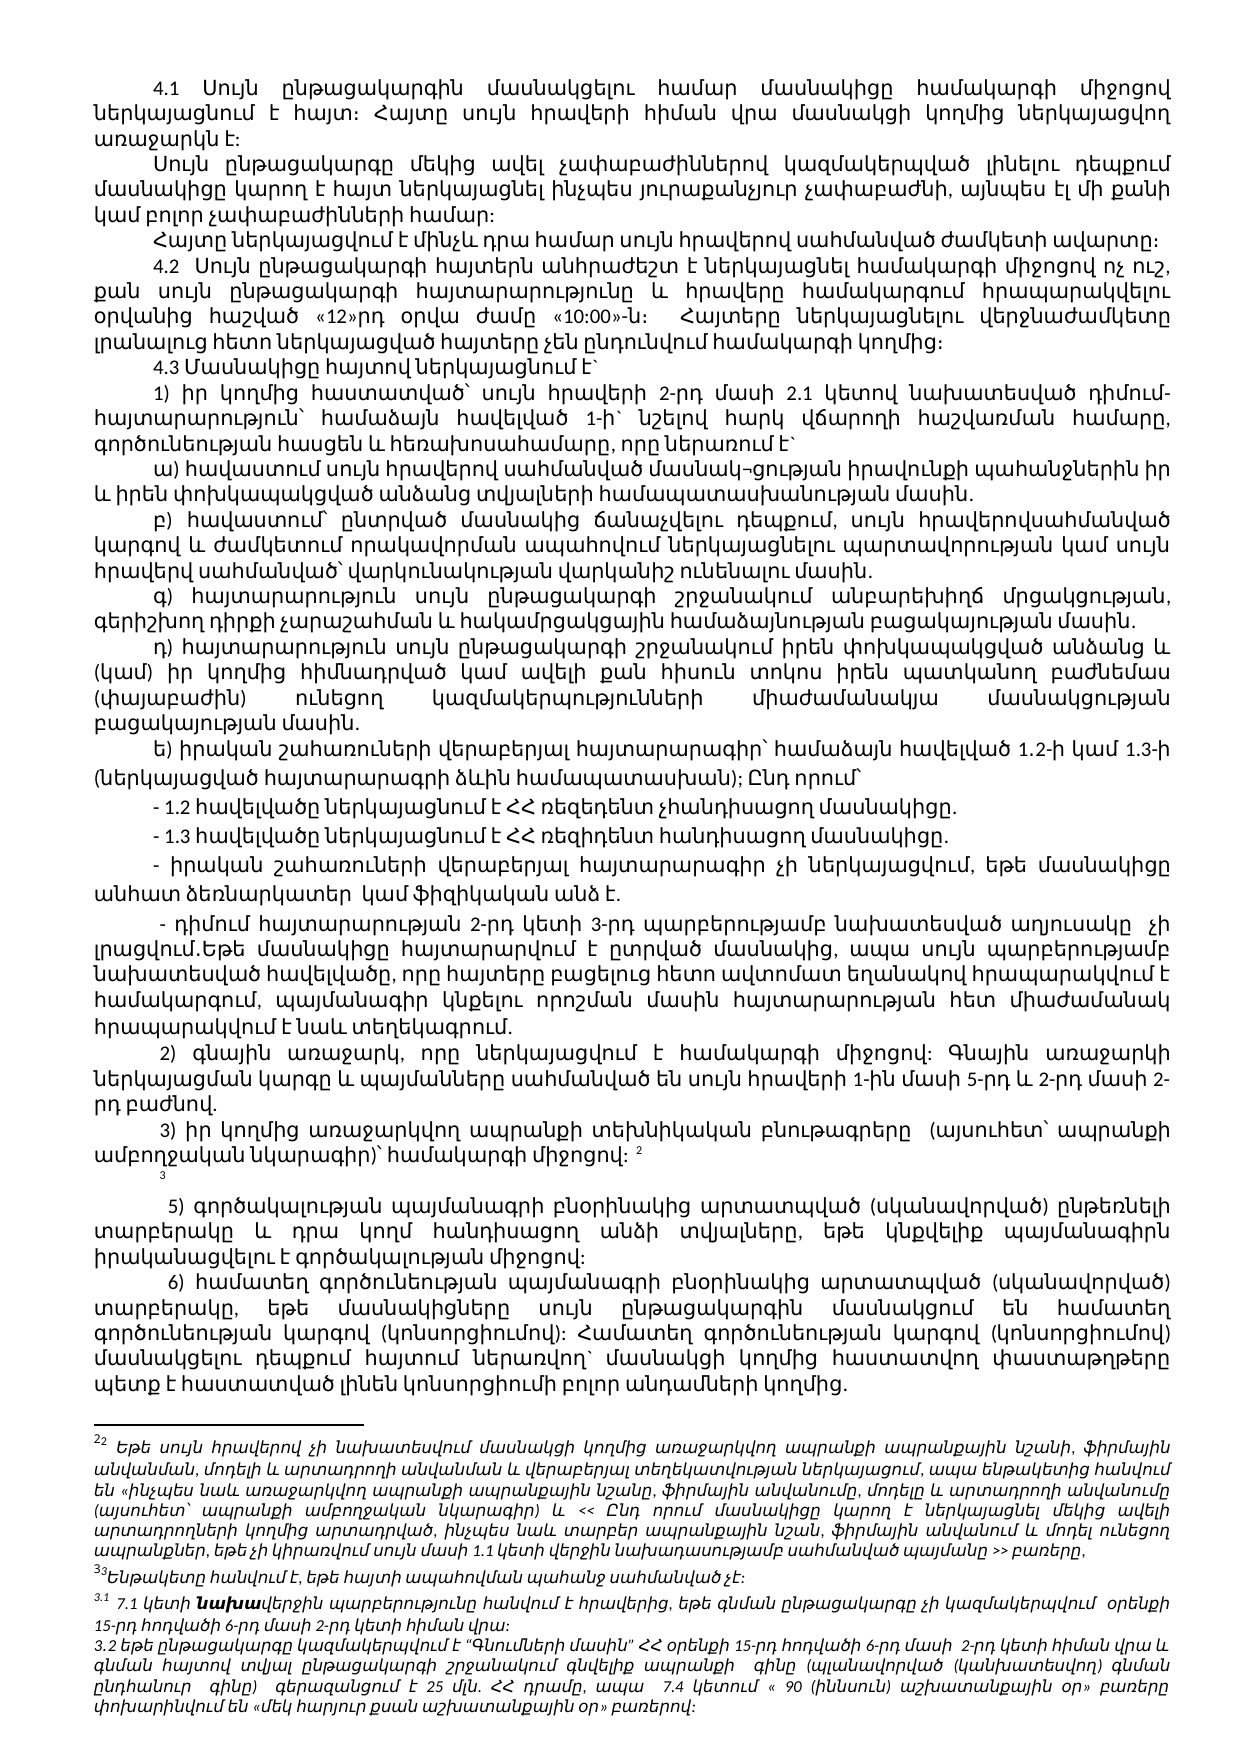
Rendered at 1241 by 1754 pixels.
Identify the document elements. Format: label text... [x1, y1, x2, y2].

text - 1.3 հավելվածը ներկայացնում է ՀՀ ռեզիդենտ հանդիսացող մասնակիցը. [94, 823, 1171, 849]
text 5) գործակալության պայմանագրի բնօրինակից արտատպված (սկանավորված) ընթեռնելի տարբերակը և դրա կողմ հանդիսացող անձի տվյալները, եթե կնքվելիք պայմանագիրն իրականացվելու է գործակալության միջոցով: [94, 1193, 1171, 1269]
text 3) իր կողմից առաջարկվող ապրանքի տեխնիկական բնութագրերը (այսուհետ՝ ապրանքի ամբողջական նկարագիր)՝ համակարգի միջոցով: 2 [94, 1117, 1171, 1168]
text 6) համատեղ գործունեության պայմանագրի բնօրինակից արտատպված (սկանավորված) տարբերակը, եթե մասնակիցները սույն ընթացակարգին մասնակցում են համատեղ գործունեության կարգով (կոնսորցիումով): Համատեղ գործունեության կարգով (կոնսորցիումով) մասնակցելու դեպքում հայտում ներառվող` մասնակցի կողմից հաստատվող փաստաթղթերը պետք է հաստատված լինեն կոնսորցիումի բոլոր անդամների կողմից. [94, 1269, 1171, 1396]
text ա) հավաստում սույն հրավերով սահմանված մասնակ¬ցության իրավունքի պահանջներին իր և իրեն փոխկապակցված անձանց տվյալների համապատասխանության մասին. [94, 456, 1171, 507]
text 4.1 Սույն ընթացակարգին մասնակցելու համար մասնակիցը համակարգի միջոցով ներկայացնում է հայտ։ Հայտը սույն հրավերի հիման վրա մասնակցի կողմից ներկայացվող առաջարկն է: [94, 75, 1171, 151]
text ե) իրական շահառուների վերաբերյալ հայտարարագիր՝ համաձայն հավելված 1․2-ի կամ 1.3-ի (ներկայացված հայտարարագրի ձևին համապատասխան); Ընդ որում՝ [94, 736, 1171, 790]
text Հայտը ներկայացվում է մինչև դրա համար սույն հրավերով սահմանված ժամկետի ավարտը։ [94, 227, 1171, 253]
text 2) գնային առաջարկ, որը ներկայացվում է համակարգի միջոցով: Գնային առաջարկի ներկայացման կարգը և պայմանները սահմանված են սույն հրավերի 1-ին մասի 5-րդ և 2-րդ մասի 2-րդ բաժնով. [94, 1041, 1171, 1117]
text 3 [94, 1168, 1171, 1193]
text - 1.2 հավելվածը ներկայացնում է ՀՀ ռեզեդենտ չհանդիսացող մասնակիցը. [94, 794, 1171, 819]
text գ) հայտարարություն սույն ընթացակարգի շրջանակում անբարեխիղճ մրցակցության, գերիշխող դիրքի չարաշահման և հակամրցակցային համաձայնության բացակայության մասին. [94, 583, 1171, 634]
text - իրական շահառուների վերաբերյալ հայտարարագիր չի ներկայացվում, եթե մասնակիցը անհատ ձեռնարկատեր կամ ֆիզիկական անձ է. [94, 852, 1171, 907]
text Սույն ընթացակարգը մեկից ավել չափաբաժիններով կազմակերպված լինելու դեպքում մասնակիցը կարող է հայտ ներկայացնել ինչպես յուրաքանչյուր չափաբաժնի, այնպես էլ մի քանի կամ բոլոր չափաբաժինների համար: [94, 151, 1171, 227]
text 4.2 Սույն ընթացակարգի հայտերն անհրաժեշտ է ներկայացնել համակարգի միջոցով ոչ ուշ, քան սույն ընթացակարգի հայտարարությունը և հրավերը համակարգում հրապարակվելու օրվանից հաշված «12»րդ օրվա ժամը «10:00»-ն։ Հայտերը ներկայացնելու վերջնաժամկետը լրանալուց հետո ներկայացված հայտերը չեն ընդունվում համակարգի կողմից։ [94, 253, 1171, 354]
text 4.3 Մասնակիցը հայտով ներկայացնում է` [94, 354, 1171, 380]
text 1) իր կողմից հաստատված՝ սույն հրավերի 2-րդ մասի 2.1 կետով նախատեսված դիմում-հայտարարություն՝ համաձայն հավելված 1-ի` նշելով հարկ վճարողի հաշվառման համարը, գործունեության հասցեն և հեռախոսահամարը, որը ներառում է` [94, 380, 1171, 456]
text դ) հայտարարություն սույն ընթացակարգի շրջանակում իրեն փոխկապակցված անձանց և (կամ) իր կողմից հիմնադրված կամ ավելի քան հիսուն տոկոս իրեն պատկանող բաժնեմաս (փայաբաժին) ունեցող կազմակերպությունների միաժամանակյա մասնակցության բացակայության մասին. [94, 634, 1171, 736]
text բ) հավաստում՝ ընտրված մասնակից ճանաչվելու դեպքում, սույն հրավերովսահմանված կարգով և ժամկետում որակավորման ապահովում ներկայացնելու պարտավորության կամ սույն հրավերվ սահմանված՝ վարկունակության վարկանիշ ունենալու մասին. [94, 507, 1171, 583]
text - դիմում հայտարարության 2-րդ կետի 3-րդ պարբերությամբ նախատեսված աղյուսակը չի լրացվում․Եթե մասնակիցը հայտարարվում է ըտրված մասնակից, ապա սույն պարբերությամբ նախատեսված հավելվածը, որը հայտերը բացելուց հետո ավտոմատ եղանակով հրապարակվում է համակարգում, պայմանագիր կնքելու որոշման մասին հայտարարության հետ միաժամանակ հրապարակվում է նաև տեղեկագրում. [94, 911, 1171, 1041]
